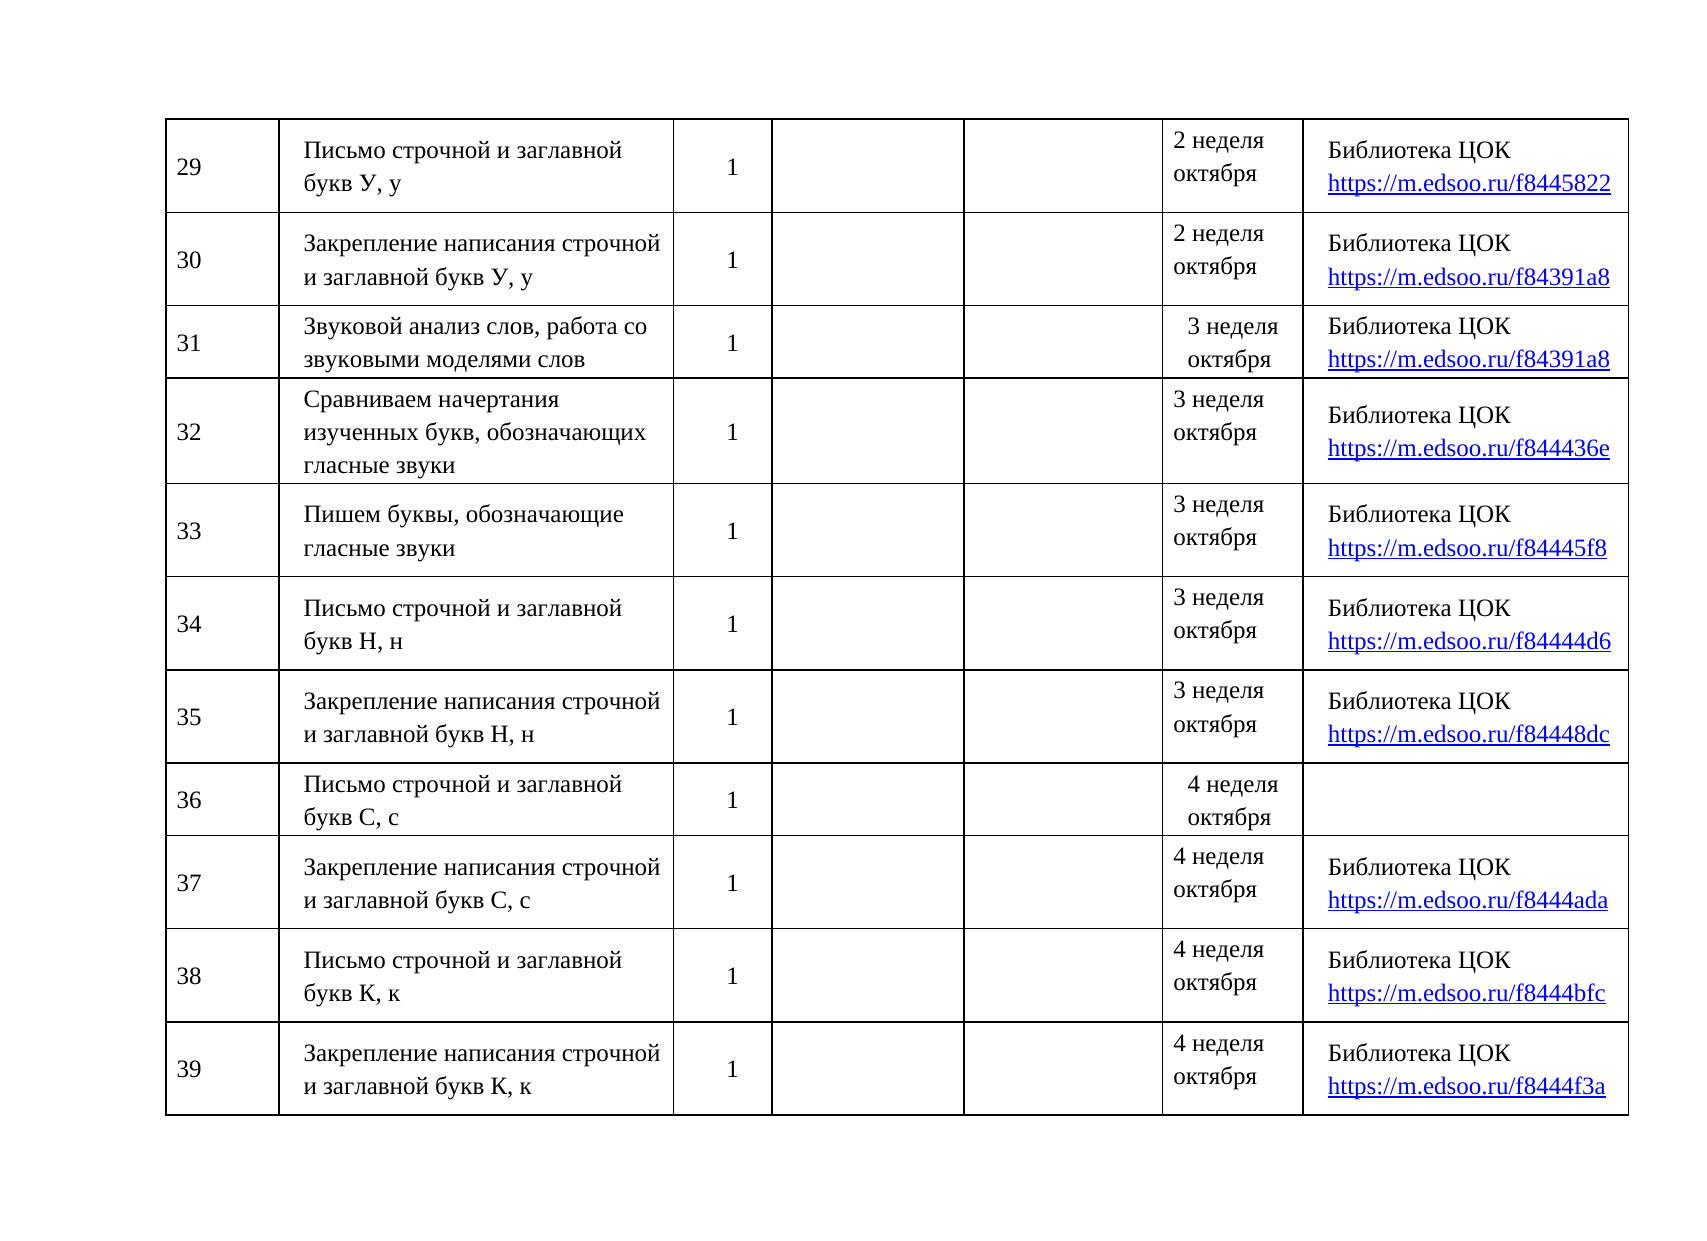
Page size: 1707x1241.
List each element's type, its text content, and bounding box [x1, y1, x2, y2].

table_cell Библиотека ЦОК https://m.edsoo.ru/f8444bfc [1304, 929, 1628, 1021]
table_cell 3 неделя октября [1163, 577, 1302, 669]
table_cell [965, 929, 1162, 1021]
table_cell 33 [167, 484, 278, 576]
table_cell 2 неделя октября [1163, 120, 1302, 211]
table_cell 1 [674, 379, 771, 482]
table_cell [965, 213, 1162, 304]
table_cell Сравниваем начертания изученных букв, обозначающих гласные звуки [280, 379, 673, 482]
table_cell Библиотека ЦОК https://m.edsoo.ru/f8445822 [1304, 120, 1628, 211]
table_cell 3 неделя октября [1163, 671, 1302, 762]
table_cell 36 [167, 764, 278, 834]
table_cell 37 [167, 836, 278, 928]
table_cell 1 [674, 764, 771, 834]
table_cell Письмо строчной и заглавной букв Н, н [280, 577, 673, 669]
table_cell [965, 306, 1162, 377]
table_cell 35 [167, 671, 278, 762]
table_cell Закрепление написания строчной и заглавной букв К, к [280, 1023, 673, 1114]
table_cell 1 [674, 306, 771, 377]
table_cell [773, 484, 963, 576]
table_cell 32 [167, 379, 278, 482]
table_cell 2 неделя октября [1163, 213, 1302, 304]
table_cell Письмо строчной и заглавной букв С, с [280, 764, 673, 834]
table_cell [773, 764, 963, 834]
table_cell 30 [167, 213, 278, 304]
table_cell [1304, 764, 1628, 834]
table_cell Библиотека ЦОК https://m.edsoo.ru/f84444d6 [1304, 577, 1628, 669]
table_cell [965, 836, 1162, 928]
table_cell 3 неделя октября [1163, 484, 1302, 576]
table_cell Закрепление написания строчной и заглавной букв Н, н [280, 671, 673, 762]
table_cell 1 [674, 836, 771, 928]
table_cell [773, 836, 963, 928]
table_cell 4 неделя октября [1163, 1023, 1302, 1114]
table_cell [773, 1023, 963, 1114]
table_cell [773, 120, 963, 211]
table_cell Библиотека ЦОК https://m.edsoo.ru/f84391a8 [1304, 213, 1628, 304]
table_cell [773, 671, 963, 762]
table_cell Письмо строчной и заглавной букв К, к [280, 929, 673, 1021]
table_cell 3 неделя октября [1163, 306, 1302, 377]
table_cell 31 [167, 306, 278, 377]
table_cell 1 [674, 929, 771, 1021]
table_cell Библиотека ЦОК https://m.edsoo.ru/f84448dc [1304, 671, 1628, 762]
table_cell 29 [167, 120, 278, 211]
table_cell Закрепление написания строчной и заглавной букв У, у [280, 213, 673, 304]
table_cell 4 неделя октября [1163, 836, 1302, 928]
table_cell Звуковой анализ слов, работа со звуковыми моделями слов [280, 306, 673, 377]
table_cell 1 [674, 213, 771, 304]
table_cell Библиотека ЦОК https://m.edsoo.ru/f8444f3a [1304, 1023, 1628, 1114]
table_cell 1 [674, 1023, 771, 1114]
table_cell [965, 671, 1162, 762]
table_cell 38 [167, 929, 278, 1021]
table_cell Письмо строчной и заглавной букв У, у [280, 120, 673, 211]
table_cell [773, 379, 963, 482]
table_cell [965, 577, 1162, 669]
table_cell [773, 929, 963, 1021]
table_cell [773, 577, 963, 669]
table_cell 3 неделя октября [1163, 379, 1302, 482]
table_cell Библиотека ЦОК https://m.edsoo.ru/f8444ada [1304, 836, 1628, 928]
table_cell [965, 1023, 1162, 1114]
table_cell [965, 764, 1162, 834]
table_cell Библиотека ЦОК https://m.edsoo.ru/f844436e [1304, 379, 1628, 482]
table_cell 39 [167, 1023, 278, 1114]
table_cell [773, 213, 963, 304]
table_cell [773, 306, 963, 377]
table_cell 1 [674, 577, 771, 669]
table_cell Библиотека ЦОК https://m.edsoo.ru/f84445f8 [1304, 484, 1628, 576]
table_cell 34 [167, 577, 278, 669]
table_cell [965, 379, 1162, 482]
table_cell 1 [674, 484, 771, 576]
table_cell Закрепление написания строчной и заглавной букв С, с [280, 836, 673, 928]
table_cell 1 [674, 671, 771, 762]
table_cell 4 неделя октября [1163, 929, 1302, 1021]
table_cell Пишем буквы, обозначающие гласные звуки [280, 484, 673, 576]
table_cell 1 [674, 120, 771, 211]
table_cell [965, 120, 1162, 211]
table_cell Библиотека ЦОК https://m.edsoo.ru/f84391a8 [1304, 306, 1628, 377]
table_cell 4 неделя октября [1163, 764, 1302, 834]
table_cell [965, 484, 1162, 576]
